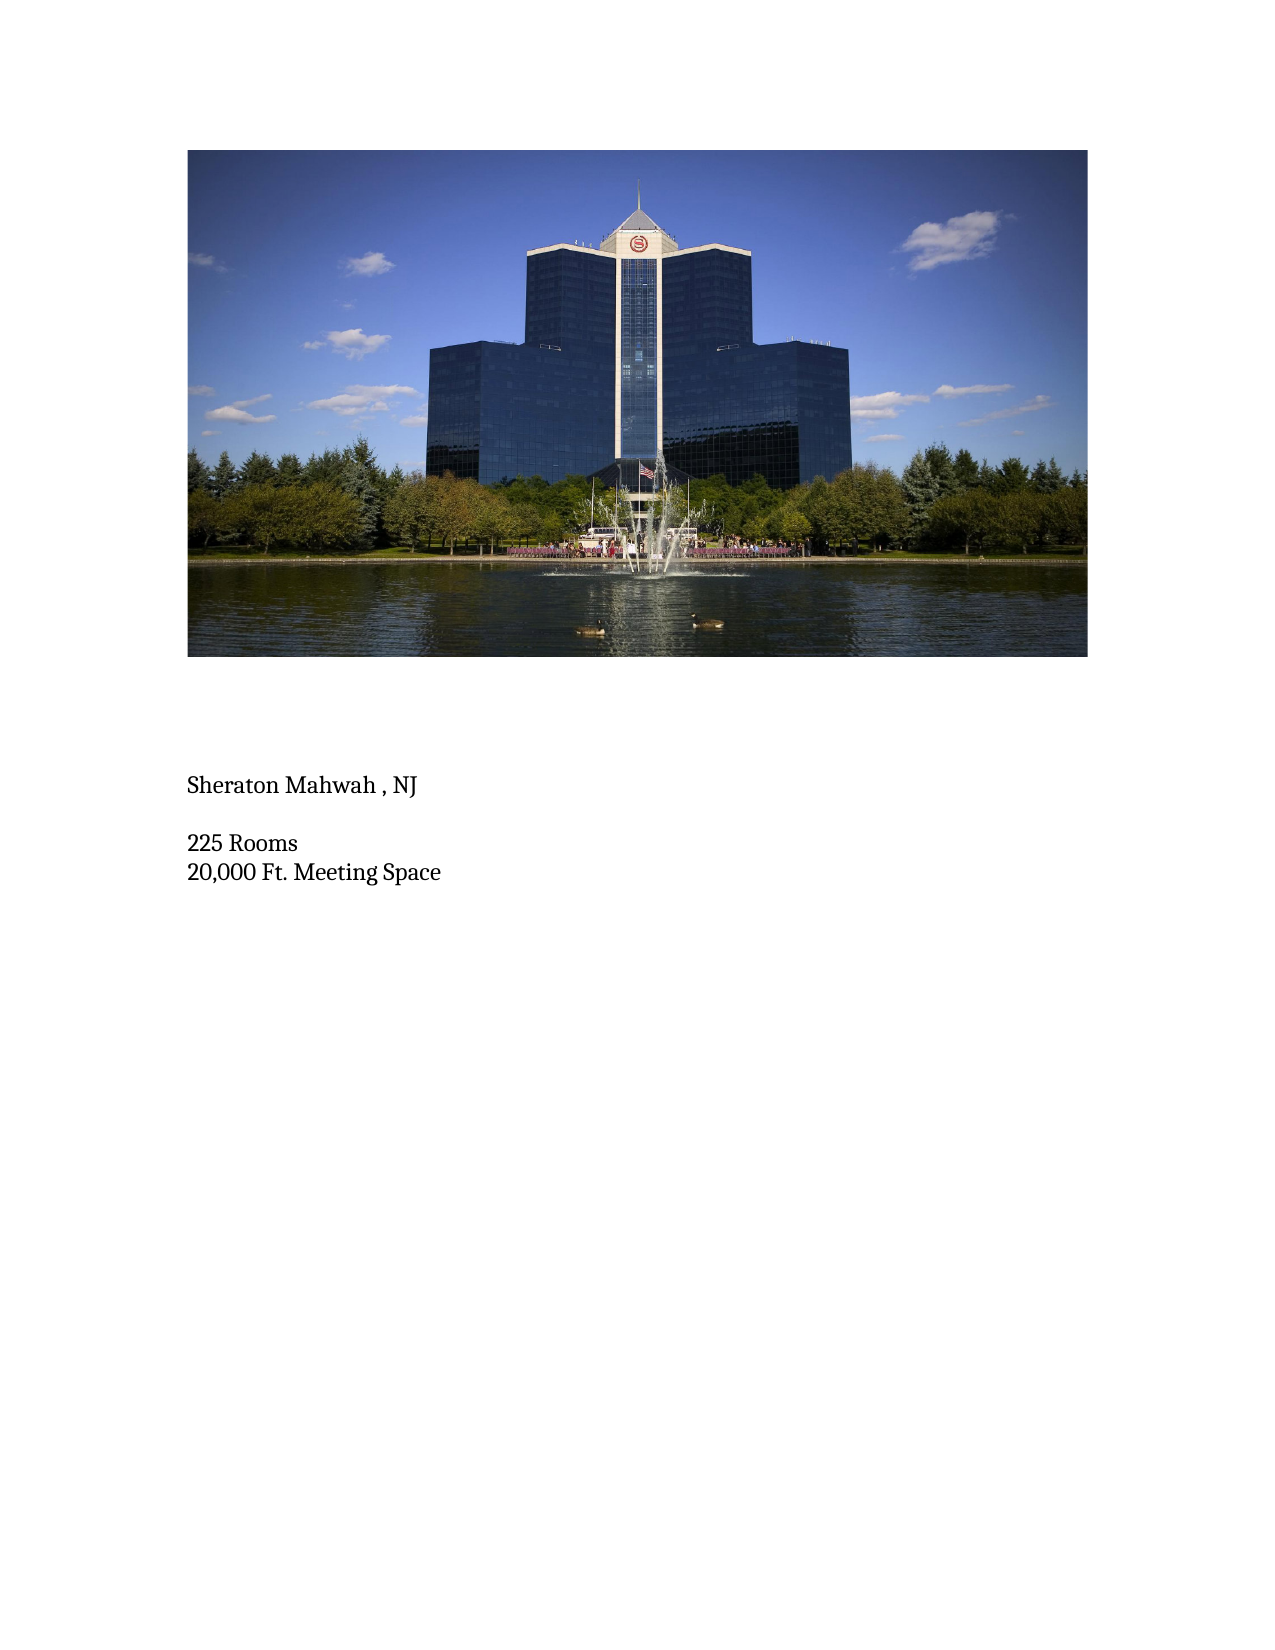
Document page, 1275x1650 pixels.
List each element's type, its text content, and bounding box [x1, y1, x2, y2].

text 20,000 Ft. Meeting Space [187, 857, 1087, 886]
text 225 Rooms [187, 829, 1087, 857]
picture [187, 150, 1088, 657]
text Sheraton Mahwah , NJ [187, 771, 1087, 800]
